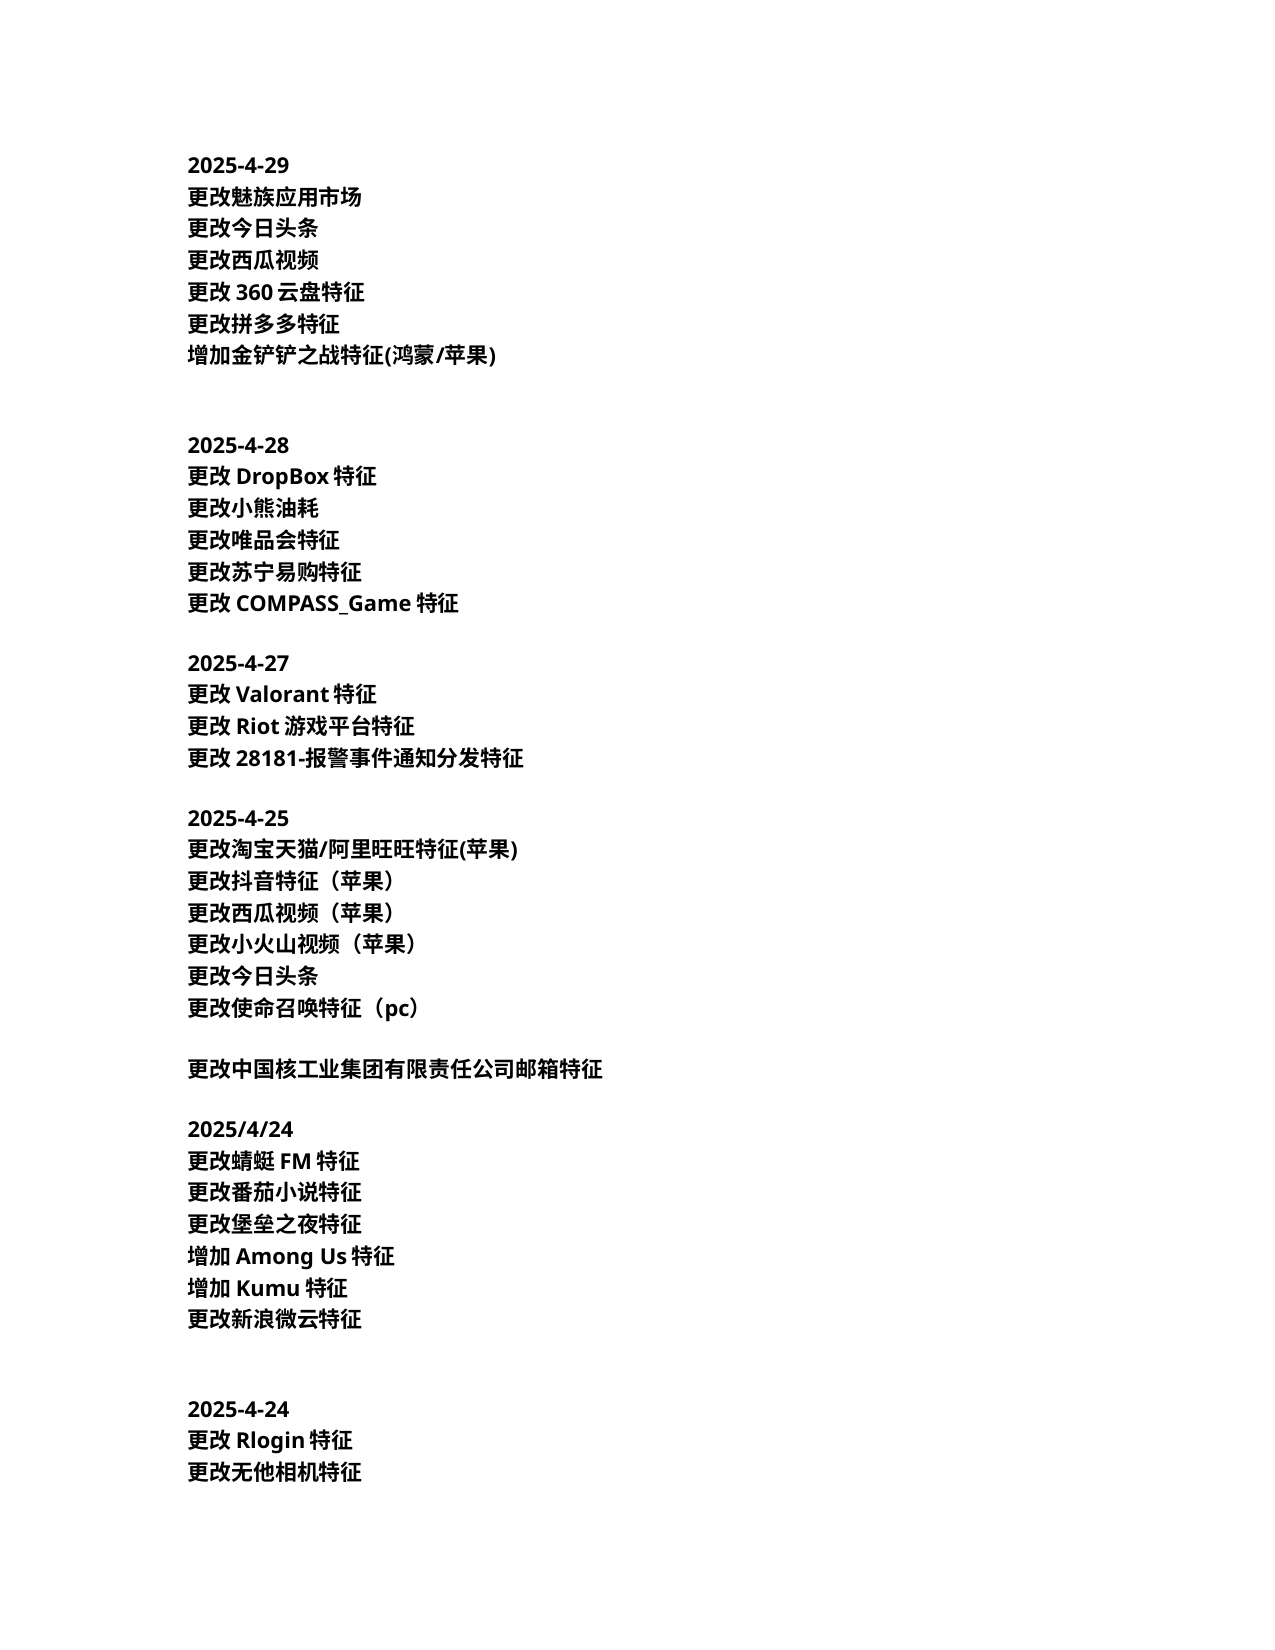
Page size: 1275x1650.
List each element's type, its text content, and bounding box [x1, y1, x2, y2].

text 更改堡垒之夜特征 [187, 1207, 1087, 1239]
text 更改COMPASS_Game特征 [187, 586, 1087, 618]
text 更改小火山视频（苹果） [187, 927, 1087, 959]
text 2025-4-28 [187, 429, 1087, 459]
text 2025-4-24 [187, 1393, 1087, 1423]
text 更改Valorant特征 [187, 677, 1087, 709]
text 更改唯品会特征 [187, 523, 1087, 554]
text 更改西瓜视频（苹果） [187, 896, 1087, 927]
text 更改Rlogin特征 [187, 1423, 1087, 1455]
text 更改DropBox特征 [187, 459, 1087, 491]
text 更改新浪微云特征 [187, 1302, 1087, 1334]
text 更改苏宁易购特征 [187, 554, 1087, 586]
text 2025-4-29 [187, 150, 1087, 180]
text 更改Riot游戏平台特征 [187, 709, 1087, 741]
text 更改使命召唤特征（pc） [187, 991, 1087, 1023]
text 增加Kumu特征 [187, 1271, 1087, 1302]
text 更改28181-报警事件通知分发特征 [187, 741, 1087, 773]
text 更改西瓜视频 [187, 243, 1087, 275]
text 更改蜻蜓FM特征 [187, 1144, 1087, 1175]
text 更改拼多多特征 [187, 307, 1087, 338]
text 2025-4-25 [187, 803, 1087, 832]
text 增加Among Us特征 [187, 1239, 1087, 1271]
text 更改番茄小说特征 [187, 1175, 1087, 1207]
text 增加金铲铲之战特征(鸿蒙/苹果) [187, 338, 1087, 370]
text 更改今日头条 [187, 211, 1087, 243]
text 更改小熊油耗 [187, 491, 1087, 523]
text 更改无他相机特征 [187, 1455, 1087, 1487]
text 更改360云盘特征 [187, 275, 1087, 307]
text 更改抖音特征（苹果） [187, 864, 1087, 896]
text 2025/4/24 [187, 1114, 1087, 1144]
text 2025-4-27 [187, 648, 1087, 677]
text 更改淘宝天猫/阿里旺旺特征(苹果) [187, 832, 1087, 864]
text 更改今日头条 [187, 959, 1087, 991]
text 更改中国核工业集团有限责任公司邮箱特征 [187, 1052, 1087, 1084]
text 更改魅族应用市场 [187, 180, 1087, 211]
